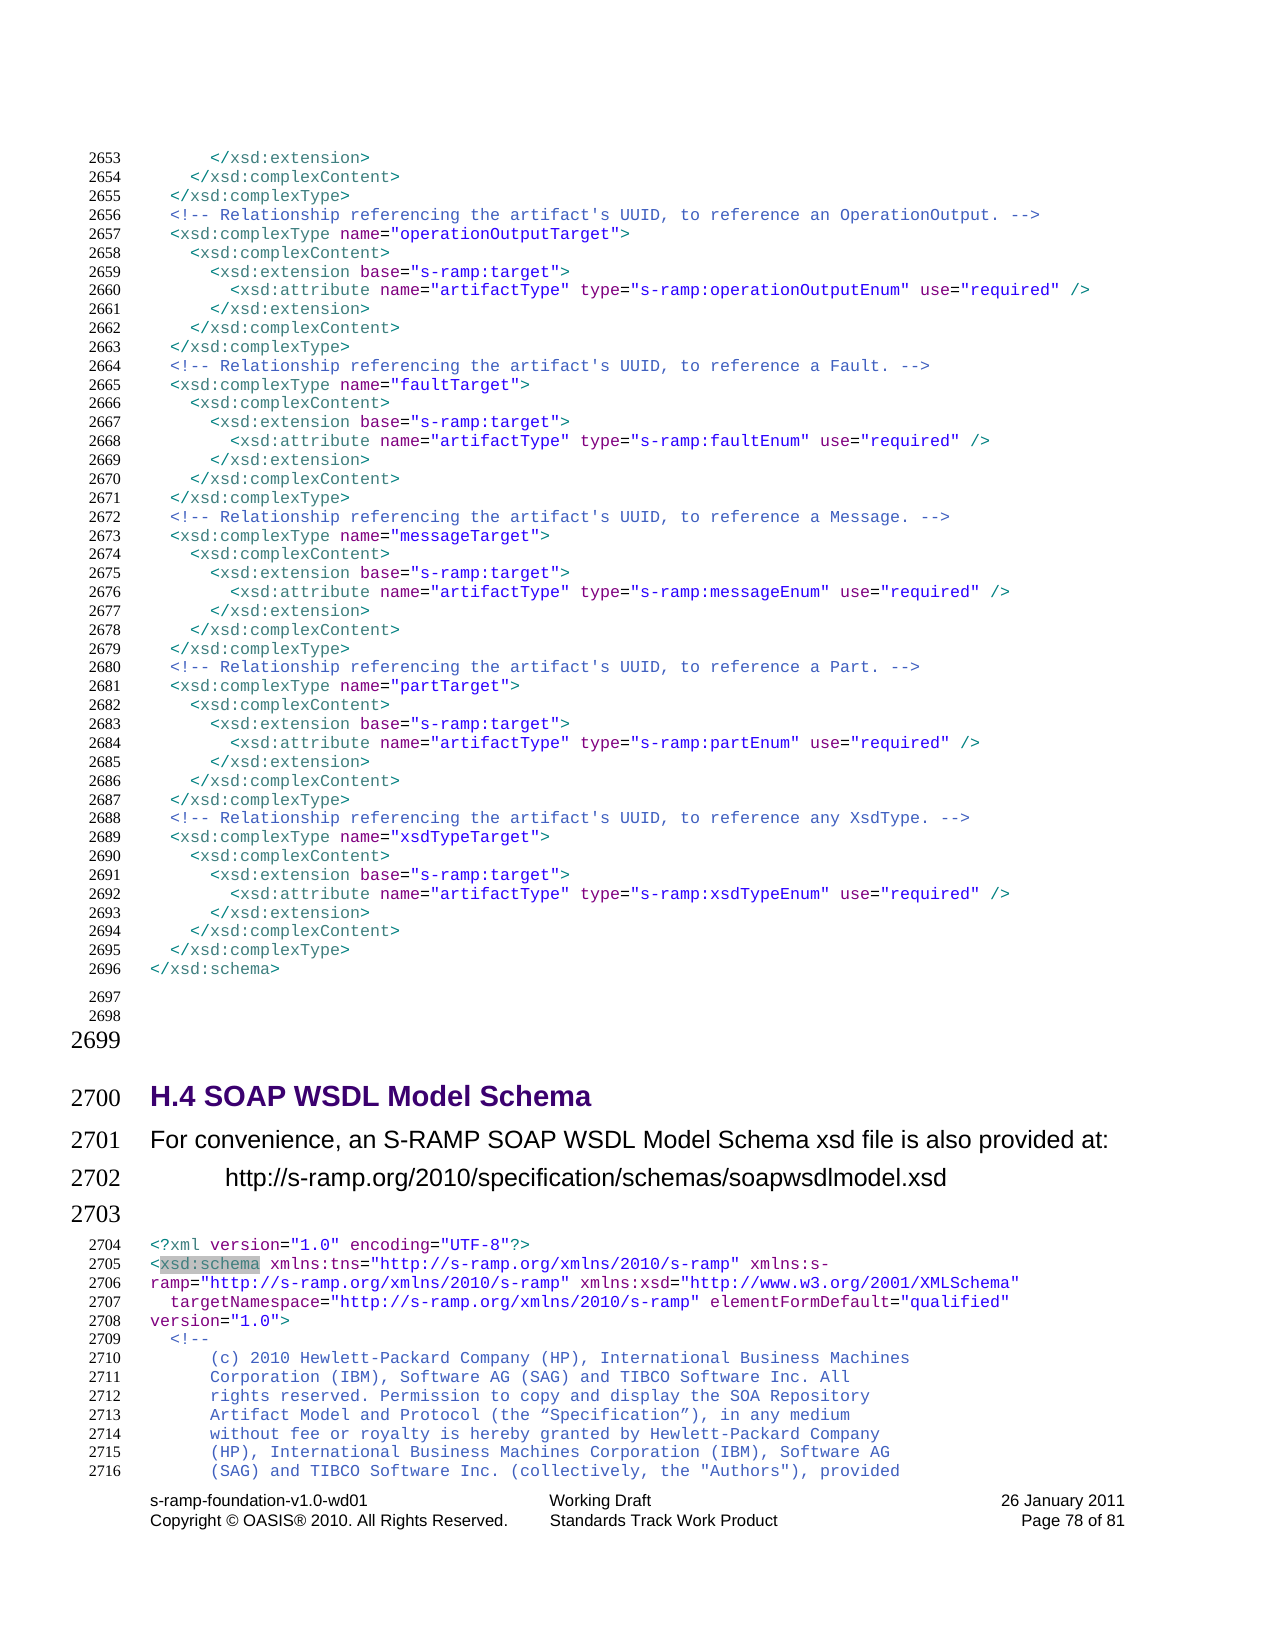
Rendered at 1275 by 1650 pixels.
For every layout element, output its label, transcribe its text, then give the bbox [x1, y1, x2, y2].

text <xsd:attribute name="artifactType" type="s-ramp:messageEnum" use="required" /> [150, 584, 1125, 602]
text </xsd:extension> [150, 150, 1125, 169]
subtitle SOAP WSDL Model Schema [150, 1079, 1125, 1113]
text <xsd:complexContent> [150, 395, 1125, 414]
text <xsd:complexContent> [150, 697, 1125, 716]
text <xsd:complexType name="operationOutputTarget"> [150, 225, 1125, 244]
text </xsd:extension> [150, 753, 1125, 772]
text <!-- Relationship referencing the artifact's UUID, to reference any XsdType. --> [150, 810, 1125, 829]
text <!-- Relationship referencing the artifact's UUID, to reference a Part. --> [150, 659, 1125, 678]
text </xsd:complexContent> [150, 772, 1125, 791]
text </xsd:complexType> [150, 489, 1125, 508]
text <?xml version="1.0" encoding="UTF-8"?> [150, 1237, 1125, 1256]
text </xsd:complexContent> [150, 923, 1125, 942]
text <!-- Relationship referencing the artifact's UUID, to reference an OperationOutput. --> [150, 207, 1125, 225]
text <xsd:extension base="s-ramp:target"> [150, 565, 1125, 584]
text rights reserved. Permission to copy and display the SOA Repository [150, 1387, 1125, 1406]
text <xsd:complexContent> [150, 244, 1125, 263]
text <xsd:attribute name="artifactType" type="s-ramp:faultEnum" use="required" /> [150, 433, 1125, 452]
text </xsd:schema> [150, 961, 1125, 979]
text (HP), International Business Machines Corporation (IBM), Software AG [150, 1444, 1125, 1463]
text </xsd:complexType> [150, 338, 1125, 357]
text For convenience, an S-RAMP SOAP WSDL Model Schema xsd file is also provided at: [150, 1125, 1125, 1154]
text </xsd:complexContent> [150, 320, 1125, 338]
text <!-- Relationship referencing the artifact's UUID, to reference a Message. --> [150, 508, 1125, 527]
text targetNamespace="http://s-ramp.org/xmlns/2010/s-ramp" elementFormDefault="qualified" version="1.0"> [150, 1293, 1125, 1331]
text </xsd:complexContent> [150, 169, 1125, 188]
text <xsd:complexType name="messageTarget"> [150, 527, 1125, 546]
text </xsd:complexContent> [150, 471, 1125, 489]
text </xsd:extension> [150, 301, 1125, 320]
text </xsd:extension> [150, 602, 1125, 621]
text <xsd:complexType name="partTarget"> [150, 678, 1125, 697]
text </xsd:complexType> [150, 942, 1125, 961]
text (c) 2010 Hewlett-Packard Company (HP), International Business Machines [150, 1350, 1125, 1369]
text <xsd:extension base="s-ramp:target"> [150, 866, 1125, 885]
text </xsd:complexType> [150, 188, 1125, 207]
text http://s-ramp.org/2010/specification/schemas/soapwsdlmodel.xsd [225, 1162, 1125, 1191]
text <xsd:extension base="s-ramp:target"> [150, 414, 1125, 433]
text <xsd:attribute name="artifactType" type="s-ramp:operationOutputEnum" use="required" /> [150, 282, 1125, 301]
text </xsd:complexType> [150, 791, 1125, 810]
text <xsd:complexType name="faultTarget"> [150, 376, 1125, 395]
text <xsd:attribute name="artifactType" type="s-ramp:xsdTypeEnum" use="required" /> [150, 885, 1125, 904]
text <xsd:attribute name="artifactType" type="s-ramp:partEnum" use="required" /> [150, 734, 1125, 753]
text </xsd:complexType> [150, 640, 1125, 659]
text Corporation (IBM), Software AG (SAG) and TIBCO Software Inc. All [150, 1369, 1125, 1387]
text without fee or royalty is hereby granted by Hewlett-Packard Company [150, 1425, 1125, 1444]
text <!-- [150, 1331, 1125, 1350]
text <xsd:extension base="s-ramp:target"> [150, 716, 1125, 734]
text <xsd:complexContent> [150, 848, 1125, 866]
text Artifact Model and Protocol (the “Specification”), in any medium [150, 1406, 1125, 1425]
text (SAG) and TIBCO Software Inc. (collectively, the "Authors"), provided [150, 1463, 1125, 1482]
text <xsd:complexContent> [150, 546, 1125, 565]
text </xsd:extension> [150, 904, 1125, 923]
text </xsd:complexContent> [150, 621, 1125, 640]
text <!-- Relationship referencing the artifact's UUID, to reference a Fault. --> [150, 357, 1125, 376]
text <xsd:extension base="s-ramp:target"> [150, 263, 1125, 282]
text <xsd:schema xmlns:tns="http://s-ramp.org/xmlns/2010/s-ramp" xmlns:s-ramp="http://s-ramp.org/xmlns/2010/s-ramp" xmlns:xsd="http://www.w3.org/2001/XMLSchema" [150, 1256, 1125, 1293]
text </xsd:extension> [150, 452, 1125, 471]
text <xsd:complexType name="xsdTypeTarget"> [150, 829, 1125, 848]
